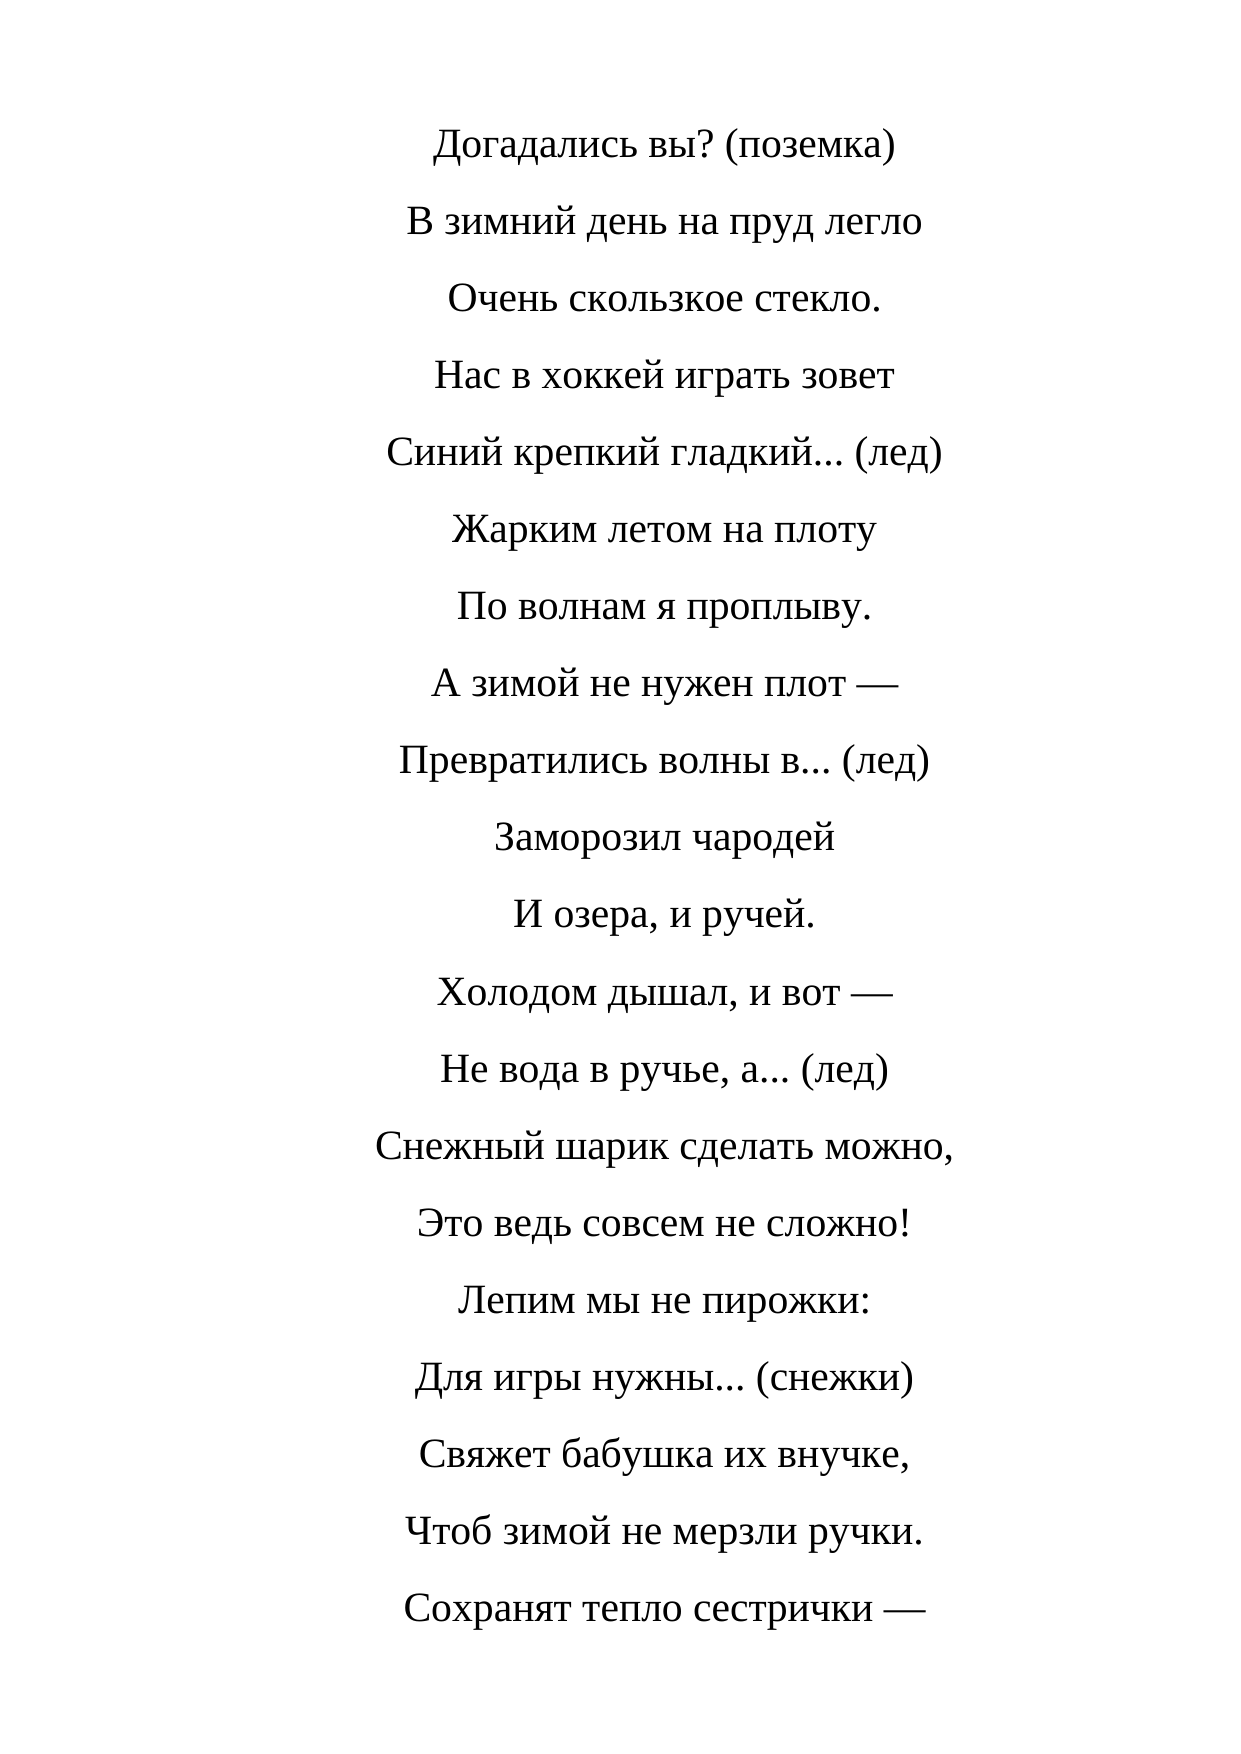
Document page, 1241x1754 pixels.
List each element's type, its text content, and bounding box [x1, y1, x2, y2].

text Северная гостья... (вьюга) [177, 118, 1152, 166]
text Ветру — зимняя подруга, [177, 349, 1152, 397]
text По волнам я проплыву. [177, 1506, 1152, 1553]
text Собирает снег в сугробы. [177, 889, 1152, 937]
text Кто все ночи напролет [177, 195, 1152, 243]
text Наметет сугробы... (вьюга) [177, 426, 1152, 474]
text Нас в хоккей играть зовет [177, 1274, 1152, 1322]
text Жарким летом на плоту [177, 1428, 1152, 1476]
text Засыпают снегом ели. [177, 658, 1152, 706]
text Синий крепкий гладкий... (лед) [177, 1351, 1152, 1399]
text Очень скользкое стекло. [177, 1197, 1152, 1245]
text Догадались вы? (поземка) [177, 1043, 1152, 1091]
text В зимний день на пруд легло [177, 1120, 1152, 1168]
text Это — зимние... (метели) [177, 735, 1152, 783]
text Песни снежные поет? [177, 272, 1152, 320]
text Воют жалостно в трубе, [177, 581, 1152, 628]
text Змейкой вьются по земле, [177, 503, 1152, 551]
text А зимой не нужен плот — [177, 1583, 1152, 1631]
text Заметает в парке тропы, [177, 812, 1152, 860]
text Кто же эта незнакомка, [177, 966, 1152, 1014]
